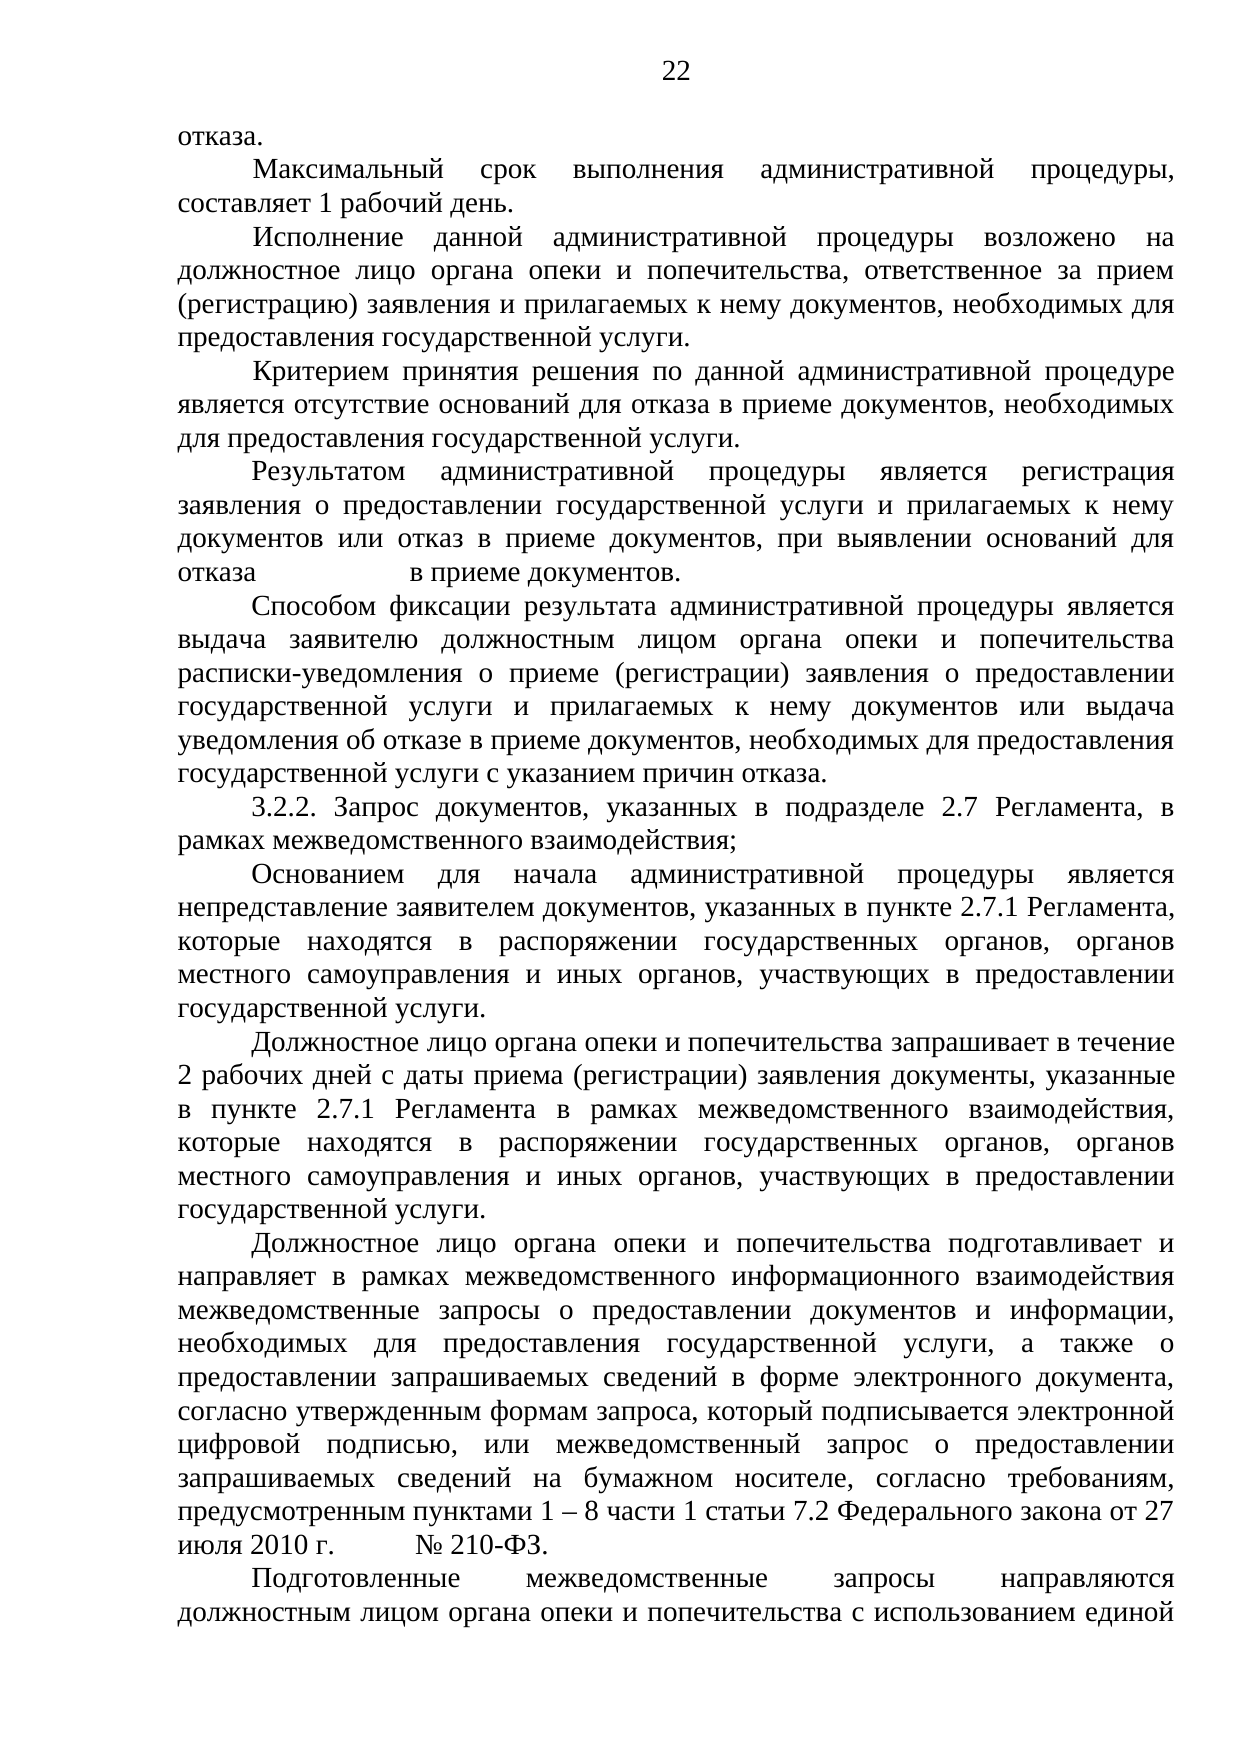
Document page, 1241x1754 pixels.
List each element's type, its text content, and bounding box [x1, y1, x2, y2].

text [177, 118, 1175, 152]
text Максимальный срок выполнения административной процедуры, составляет 1 рабочий день. [177, 152, 1175, 219]
text 3.2.2. Запрос документов, указанных в подразделе 2.7 Регламента, в рамках межведомственного взаимодействия; [177, 789, 1175, 856]
text Критерием принятия решения по данной административной процедуре является отсутствие оснований для отказа в приеме документов, необходимых для предоставления государственной услуги. [177, 353, 1175, 453]
text Результатом административной процедуры является регистрация заявления о предоставлении государственной услуги и прилагаемых к нему документов или отказ в приеме документов, при выявлении оснований для отказа в приеме документов. [177, 453, 1175, 588]
text Должностное лицо органа опеки и попечительства запрашивает в течение 2 рабочих дней с даты приема (регистрации) заявления документы, указанные в пункте 2.7.1 Регламента в рамках межведомственного взаимодействия, которые находятся в распоряжении государственных органов, органов местного самоуправления и иных органов, участвующих в предоставлении государственной услуги. [177, 1024, 1175, 1225]
text Способом фиксации результата административной процедуры является выдача заявителю должностным лицом органа опеки и попечительства расписки-уведомления о приеме (регистрации) заявления о предоставлении государственной услуги и прилагаемых к нему документов или выдача уведомления об отказе в приеме документов, необходимых для предоставления государственной услуги с указанием причин отказа. [177, 588, 1175, 789]
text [177, 1560, 1175, 1627]
text Должностное лицо органа опеки и попечительства подготавливает и направляет в рамках межведомственного информационного взаимодействия межведомственные запросы о предоставлении документов и информации, необходимых для предоставления государственной услуги, а также о предоставлении запрашиваемых сведений в форме электронного документа, согласно утвержденным формам запроса, который подписывается электронной цифровой подписью, или межведомственный запрос о предоставлении запрашиваемых сведений на бумажном носителе, согласно требованиям, предусмотренным пунктами 1 – 8 части 1 статьи 7.2 Федерального закона от 27 июля 2010 г. № 210-ФЗ. [177, 1225, 1175, 1560]
text Основанием для начала административной процедуры является непредставление заявителем документов, указанных в пункте 2.7.1 Регламента, которые находятся в распоряжении государственных органов, органов местного самоуправления и иных органов, участвующих в предоставлении государственной услуги. [177, 856, 1175, 1024]
text Исполнение данной административной процедуры возложено на должностное лицо органа опеки и попечительства, ответственное за прием (регистрацию) заявления и прилагаемых к нему документов, необходимых для предоставления государственной услуги. [177, 219, 1175, 353]
